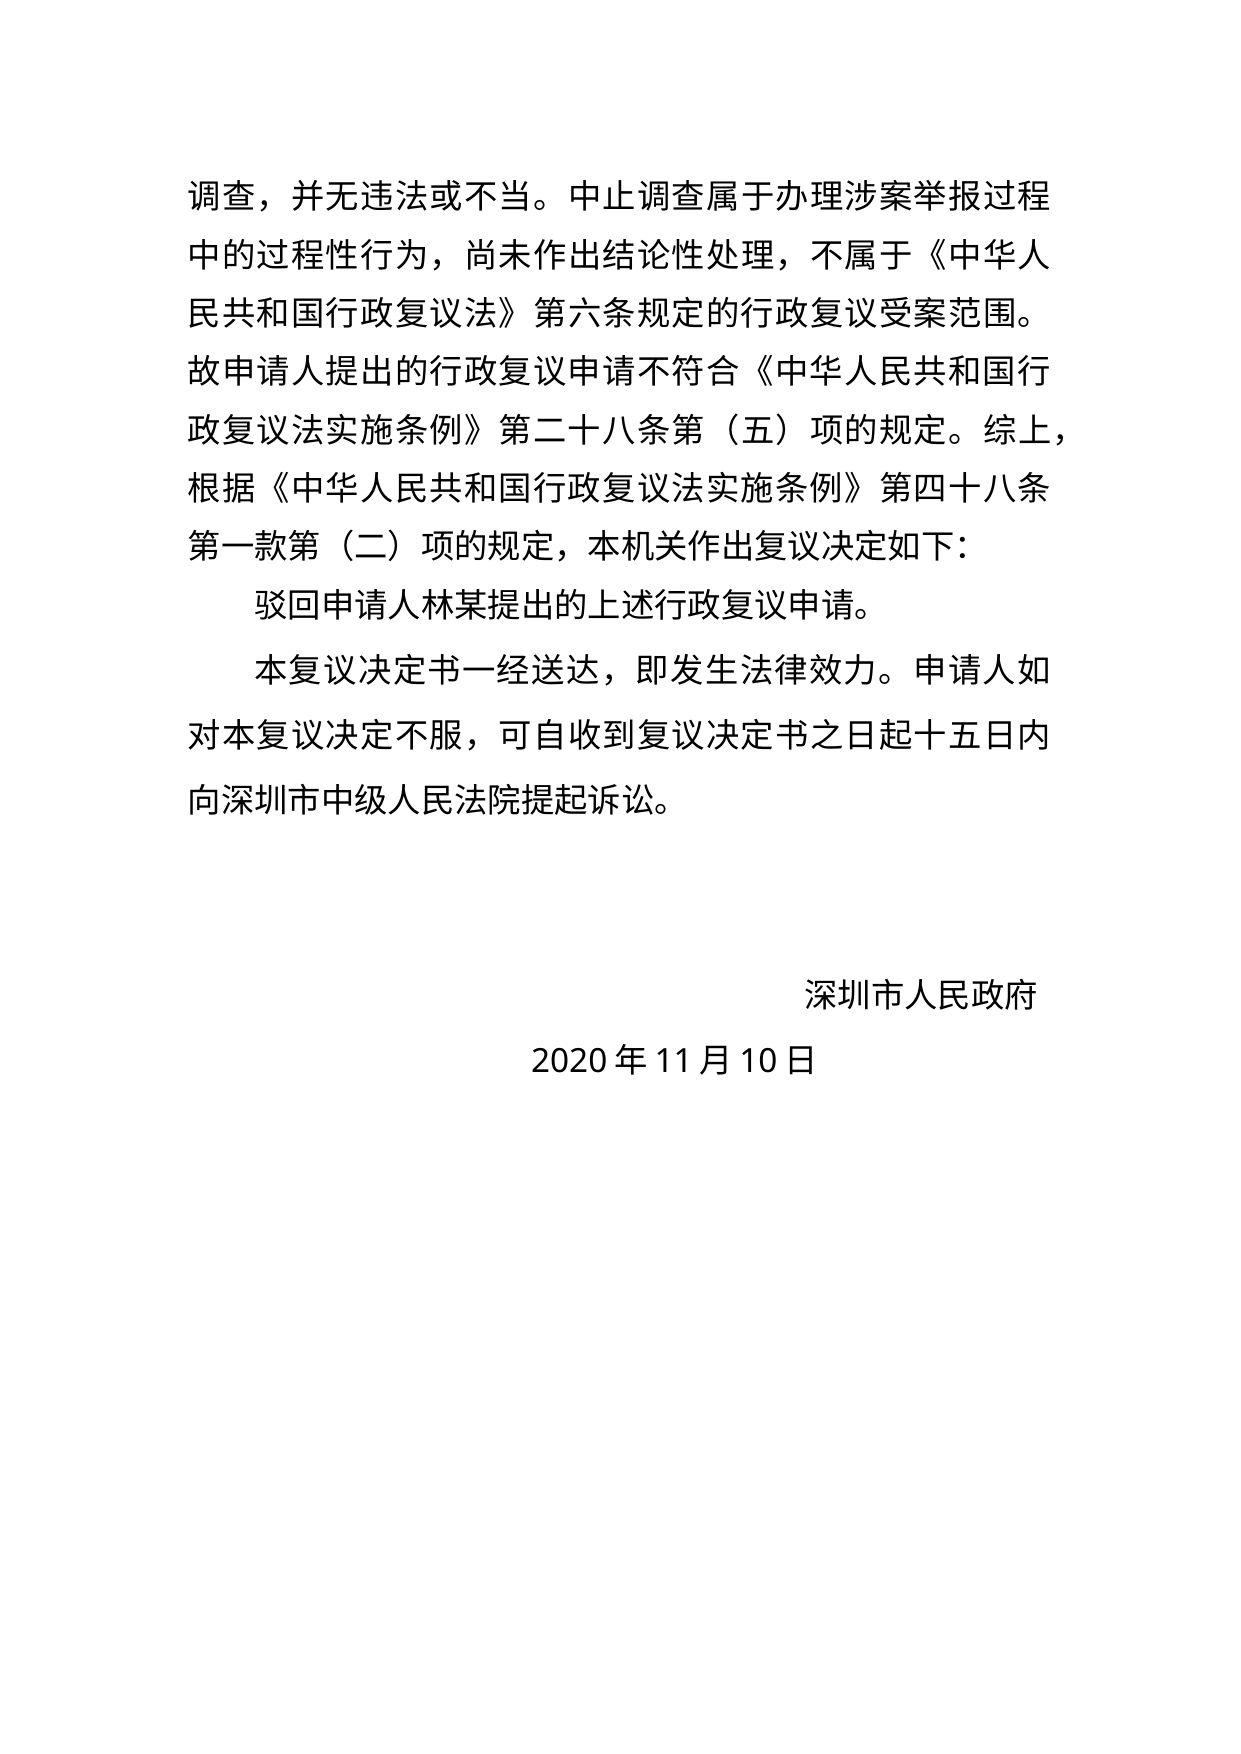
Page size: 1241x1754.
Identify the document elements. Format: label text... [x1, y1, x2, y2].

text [187, 162, 1053, 570]
text 本复议决定书一经送达，即发生法律效力。申请人如对本复议决定不服，可自收到复议决定书之日起十五日内向深圳市中级人民法院提起诉讼。 [187, 635, 1053, 830]
text 2020年11月10日 [187, 1025, 1053, 1090]
text 深圳市人民政府 [187, 960, 1053, 1025]
text 驳回申请人林某提出的上述行政复议申请。 [187, 570, 1053, 635]
